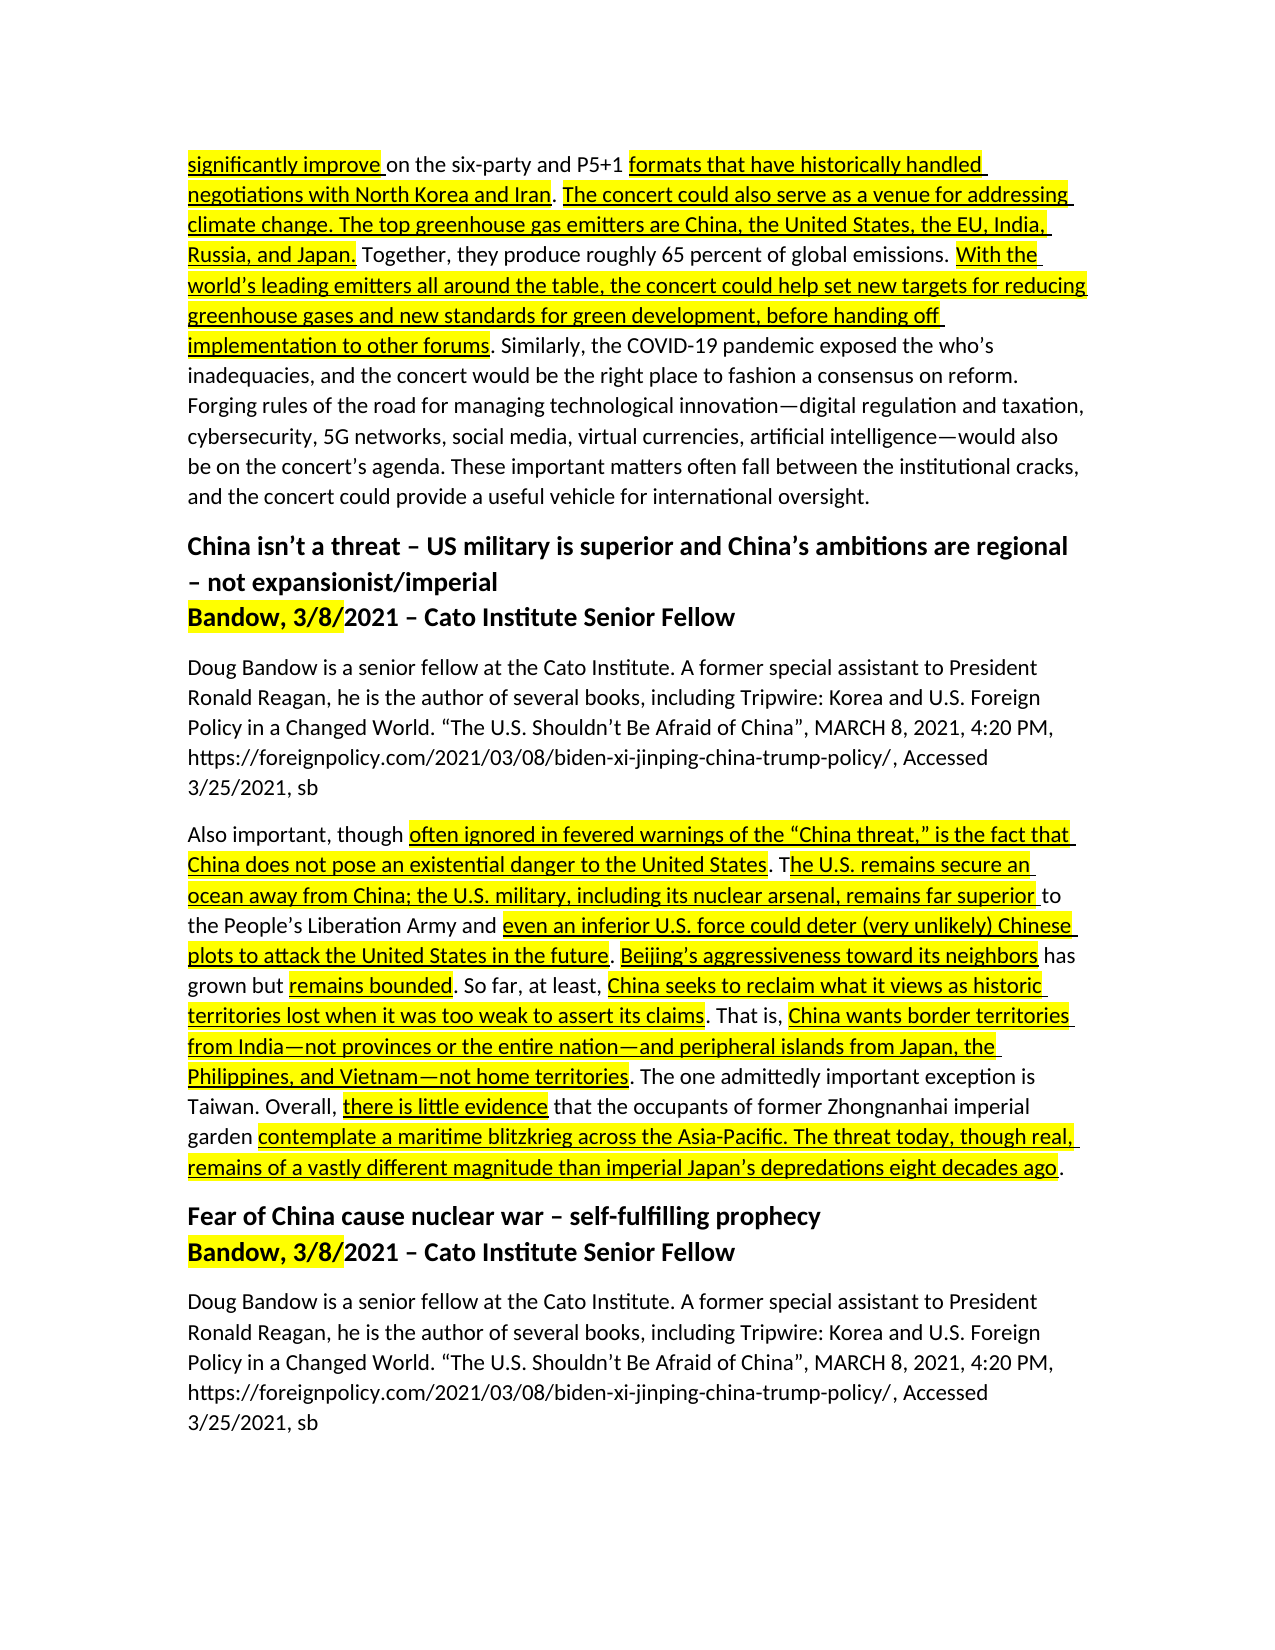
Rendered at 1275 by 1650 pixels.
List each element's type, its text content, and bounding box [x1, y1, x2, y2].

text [187, 150, 1087, 282]
text Also important, though often ignored in fevered warnings of the “China threat,” is the fact that China does not pose an existential danger to the United States. The U.S. remains secure an ocean away from China; the U.S. military, including its nuclear arsenal, remains far superior to the People’s Liberation Army and even an inferior U.S. force could deter (very unlikely) Chinese plots to attack the United States in the future. Beijing’s aggressiveness toward its neighbors has grown but remains bounded. So far, at least, China seeks to reclaim what it views as historic territories lost when it was too weak to assert its claims. That is, China wants border territories from India—not provinces or the entire nation—and peripheral islands from Japan, the Philippines, and Vietnam—not home territories. The one admittedly important exception is Taiwan. Overall, there is little evidence that the occupants of former Zhongnanhai imperial garden contemplate a maritime blitzkrieg across the Asia-Pacific. The threat today, though real, remains of a vastly different magnitude than imperial Japan’s depredations eight decades ago. [187, 820, 1087, 1181]
subtitle Fear of China cause nuclear war – self-fulfilling prophecy [187, 1199, 1087, 1233]
text Doug Bandow is a senior fellow at the Cato Institute. A former special assistant to President Ronald Reagan, he is the author of several books, including Tripwire: Korea and U.S. Foreign Policy in a Changed World. “The U.S. Shouldn’t Be Afraid of China”, MARCH 8, 2021, 4:20 PM, https://foreignpolicy.com/2021/03/08/biden-xi-jinping-china-trump-policy/, Accessed 3/25/2021, sb [187, 653, 1087, 802]
text Doug Bandow is a senior fellow at the Cato Institute. A former special assistant to President Ronald Reagan, he is the author of several books, including Tripwire: Korea and U.S. Foreign Policy in a Changed World. “The U.S. Shouldn’t Be Afraid of China”, MARCH 8, 2021, 4:20 PM, https://foreignpolicy.com/2021/03/08/biden-xi-jinping-china-trump-policy/, Accessed 3/25/2021, sb [187, 1287, 1087, 1436]
subtitle China isn’t a threat – US military is superior and China’s ambitions are regional – not expansionist/imperial [187, 529, 1087, 598]
text Bandow, 3/8/2021 – Cato Institute Senior Fellow [344, 1235, 1087, 1268]
text Bandow, 3/8/2021 – Cato Institute Senior Fellow [344, 600, 1087, 633]
